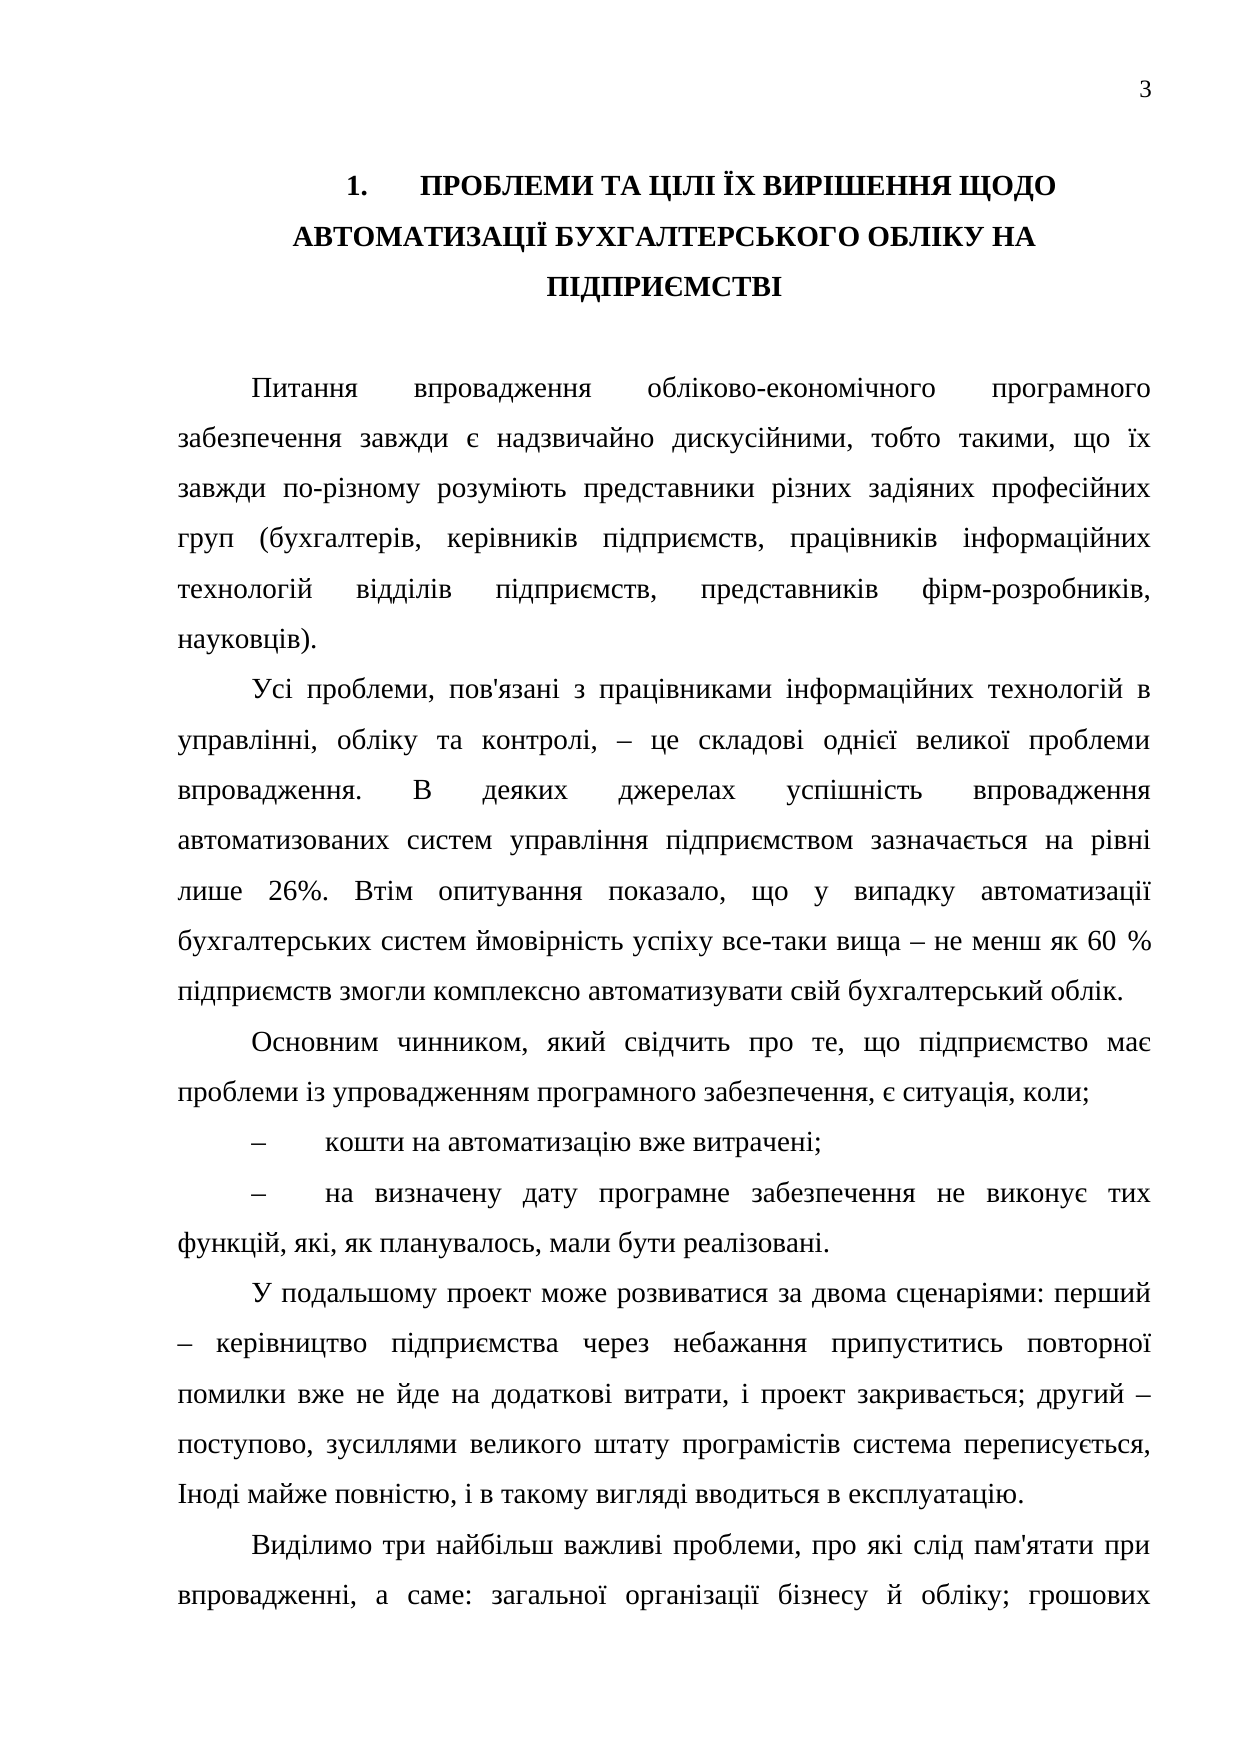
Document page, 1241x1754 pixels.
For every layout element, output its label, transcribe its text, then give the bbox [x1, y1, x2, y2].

list кошти на автоматизацію вже витрачені; [177, 1124, 1152, 1158]
text Усі проблеми, пов'язані з працівниками інформаційних технологій в управлінні, обліку та контролі, – це складові однієї великої проблеми впровадження. В деяких джерелах успішність впровадження автоматизованих систем управління підприємством зазначається на рівні лише 26%. Втім опитування показало, що у випадку автоматизації бухгалтерських систем ймовірність успіху все-таки вища – не менш як 60 % підприємств змогли комплексно автоматизувати свій бухгалтерський облік. [177, 672, 1152, 1007]
list ПРОБЛЕМИ ТА ЦІЛІ ЇХ ВИРІШЕННЯ ЩОДО АВТОМАТИЗАЦІЇ БУХГАЛТЕРСЬКОГО ОБЛІКУ НА ПІДПРИЄМСТВІ [177, 168, 1152, 303]
text Питання впровадження обліково-економічного програмного забезпечення завжди є надзвичайно дискусійними, тобто такими, що їх завжди по-різному розуміють представники різних задіяних професійних груп (бухгалтерів, керівників підприємств, працівників інформаційних технологій відділів підприємств, представників фірм-розробників, науковців). [177, 370, 1152, 655]
list на визначену дату програмне забезпечення не виконує тих функцій, які, як планувалось, мали бути реалізовані. [177, 1175, 1152, 1258]
text У подальшому проект може розвиватися за двома сценаріями: перший – керівництво підприємства через небажання припуститись повторної помилки вже не йде на додаткові витрати, і проект закривається; другий – поступово, зусиллями великого штату програмістів система переписується, Іноді майже повністю, і в такому вигляді вводиться в експлуатацію. [177, 1275, 1152, 1510]
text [177, 1527, 1152, 1611]
text Основним чинником, який свідчить про те, що підприємство має проблеми із упровадженням програмного забезпечення, є ситуація, коли; [177, 1024, 1152, 1108]
